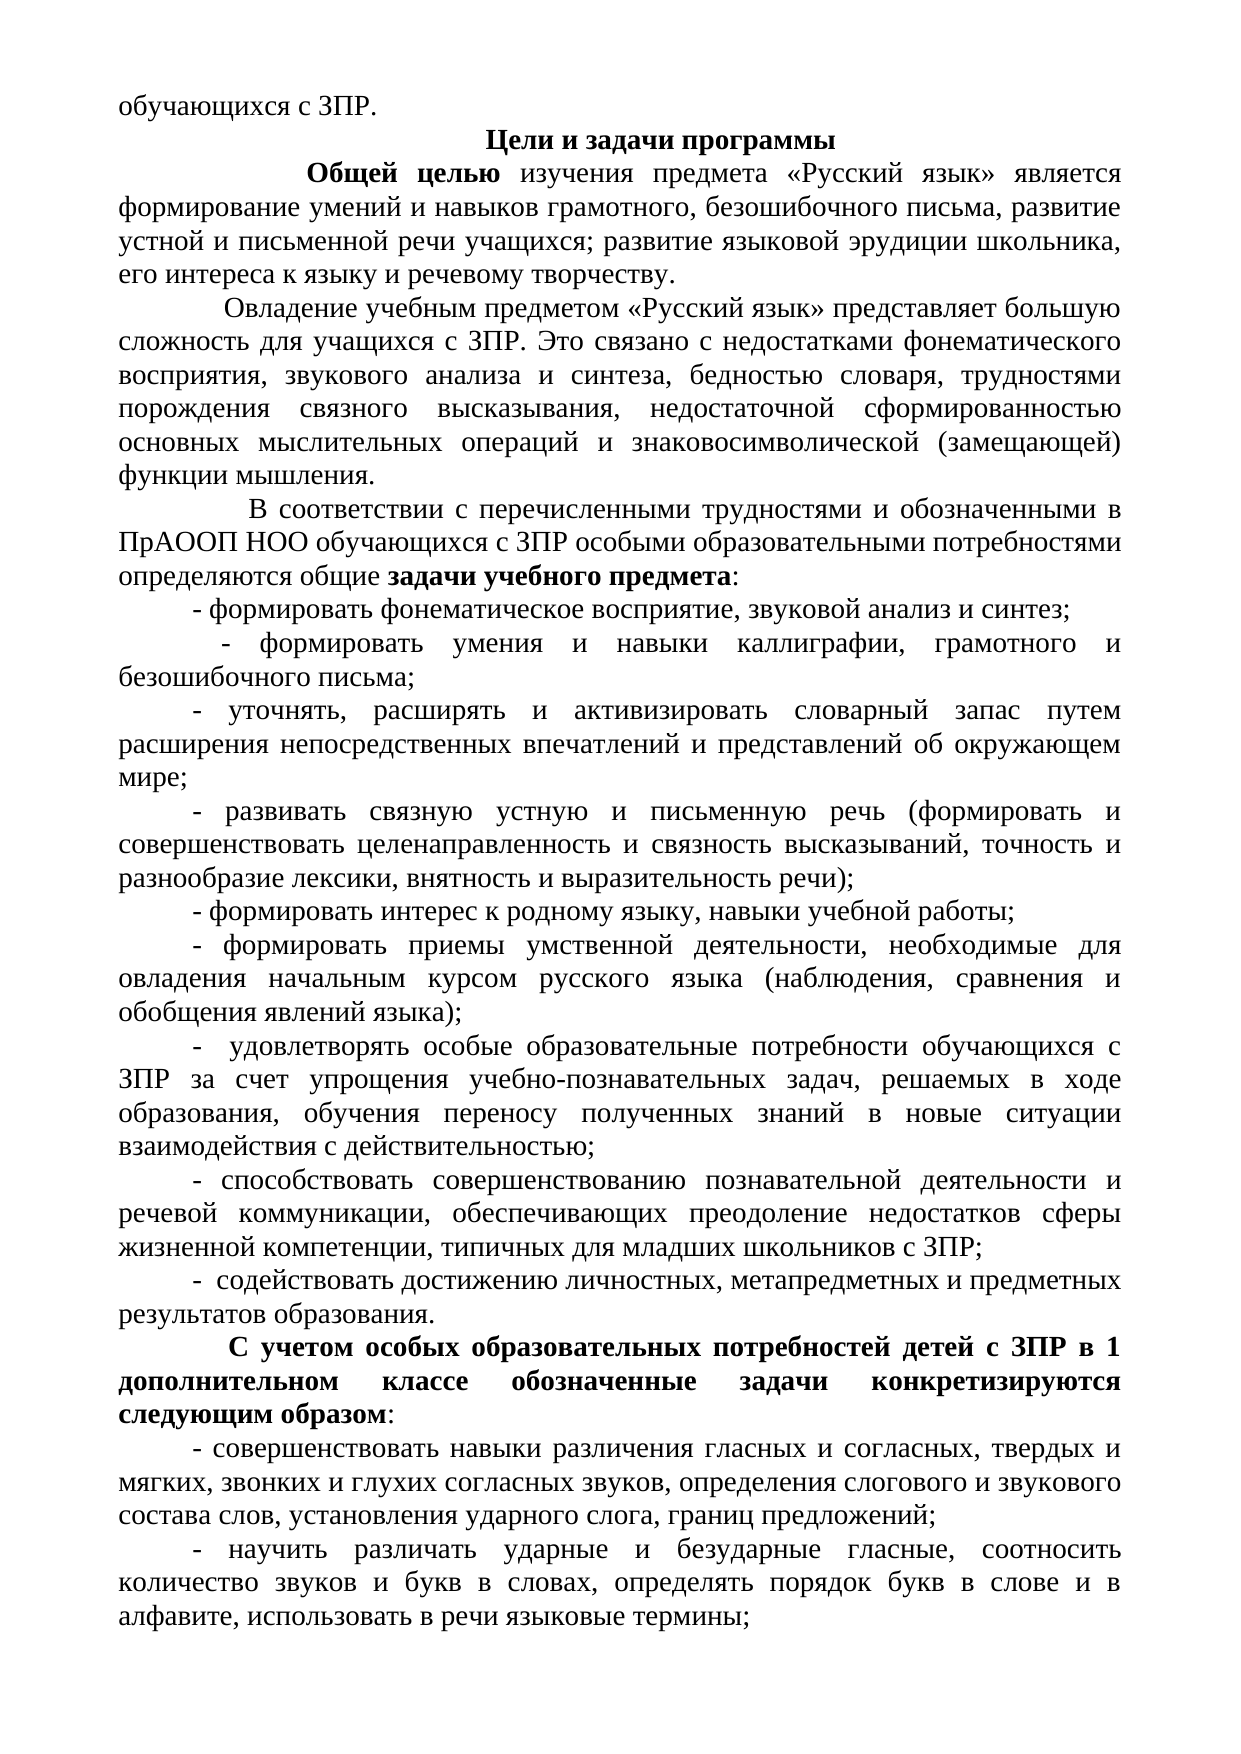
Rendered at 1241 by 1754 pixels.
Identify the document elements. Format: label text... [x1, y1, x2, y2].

text - способствовать совершенствованию познавательной деятельности и речевой коммуникации, обеспечивающих преодоление недостатков сферы жизненной компетенции, типичных для младших школьников с ЗПР; [118, 1162, 1122, 1262]
text Цели и задачи программы [118, 122, 1122, 156]
text - развивать связную устную и письменную речь (формировать и совершенствовать целенаправленность и связность высказываний, точность и разнообразие лексики, внятность и выразительность речи); [118, 793, 1122, 893]
text С учетом особых образовательных потребностей детей с ЗПР в 1 дополнительном классе обозначенные задачи конкретизируются следующим образом: [118, 1329, 1122, 1430]
text - формировать умения и навыки каллиграфии, грамотного и безошибочного письма; [118, 625, 1122, 692]
text - уточнять, расширять и активизировать словарный запас путем расширения непосредственных впечатлений и представлений об окружающем мире; [118, 692, 1122, 793]
text - совершенствовать навыки различения гласных и согласных, твердых и мягких, звонких и глухих согласных звуков, определения слогового и звукового состава слов, установления ударного слога, границ предложений; [118, 1430, 1122, 1531]
text - содействовать достижению личностных, метапредметных и предметных результатов образования. [118, 1262, 1122, 1329]
text - формировать приемы умственной деятельности, необходимые для овладения начальным курсом русского языка (наблюдения, сравнения и обобщения явлений языка); [118, 927, 1122, 1028]
text Овладение учебным предметом «Русский язык» представляет большую сложность для учащихся с ЗПР. Это связано с недостатками фонематического восприятия, звукового анализа и синтеза, бедностью словаря, трудностями порождения связного высказывания, недостаточной сформированностью основных мыслительных операций и знаковосимволической (замещающей) функции мышления. [118, 290, 1122, 491]
text - формировать фонематическое восприятие, звуковой анализ и синтез; [118, 592, 1122, 625]
text - удовлетворять особые образовательные потребности обучающихся с ЗПР за счет упрощения учебно-познавательных задач, решаемых в ходе образования, обучения переносу полученных знаний в новые ситуации взаимодействия с действительностью; [118, 1028, 1122, 1162]
text В соответствии с перечисленными трудностями и обозначенными в ПрАООП НОО обучающихся с ЗПР особыми образовательными потребностями определяются общие задачи учебного предмета: [118, 491, 1122, 592]
text - формировать интерес к родному языку, навыки учебной работы; [118, 893, 1122, 927]
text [118, 88, 1122, 122]
text Общей целью изучения предмета «Русский язык» является формирование умений и навыков грамотного, безошибочного письма, развитие устной и письменной речи учащихся; развитие языковой эрудиции школьника, его интереса к языку и речевому творчеству. [118, 156, 1122, 290]
text - научить различать ударные и безударные гласные, соотносить количество звуков и букв в словах, определять порядок букв в слове и в алфавите, использовать в речи языковые термины; [118, 1531, 1122, 1631]
